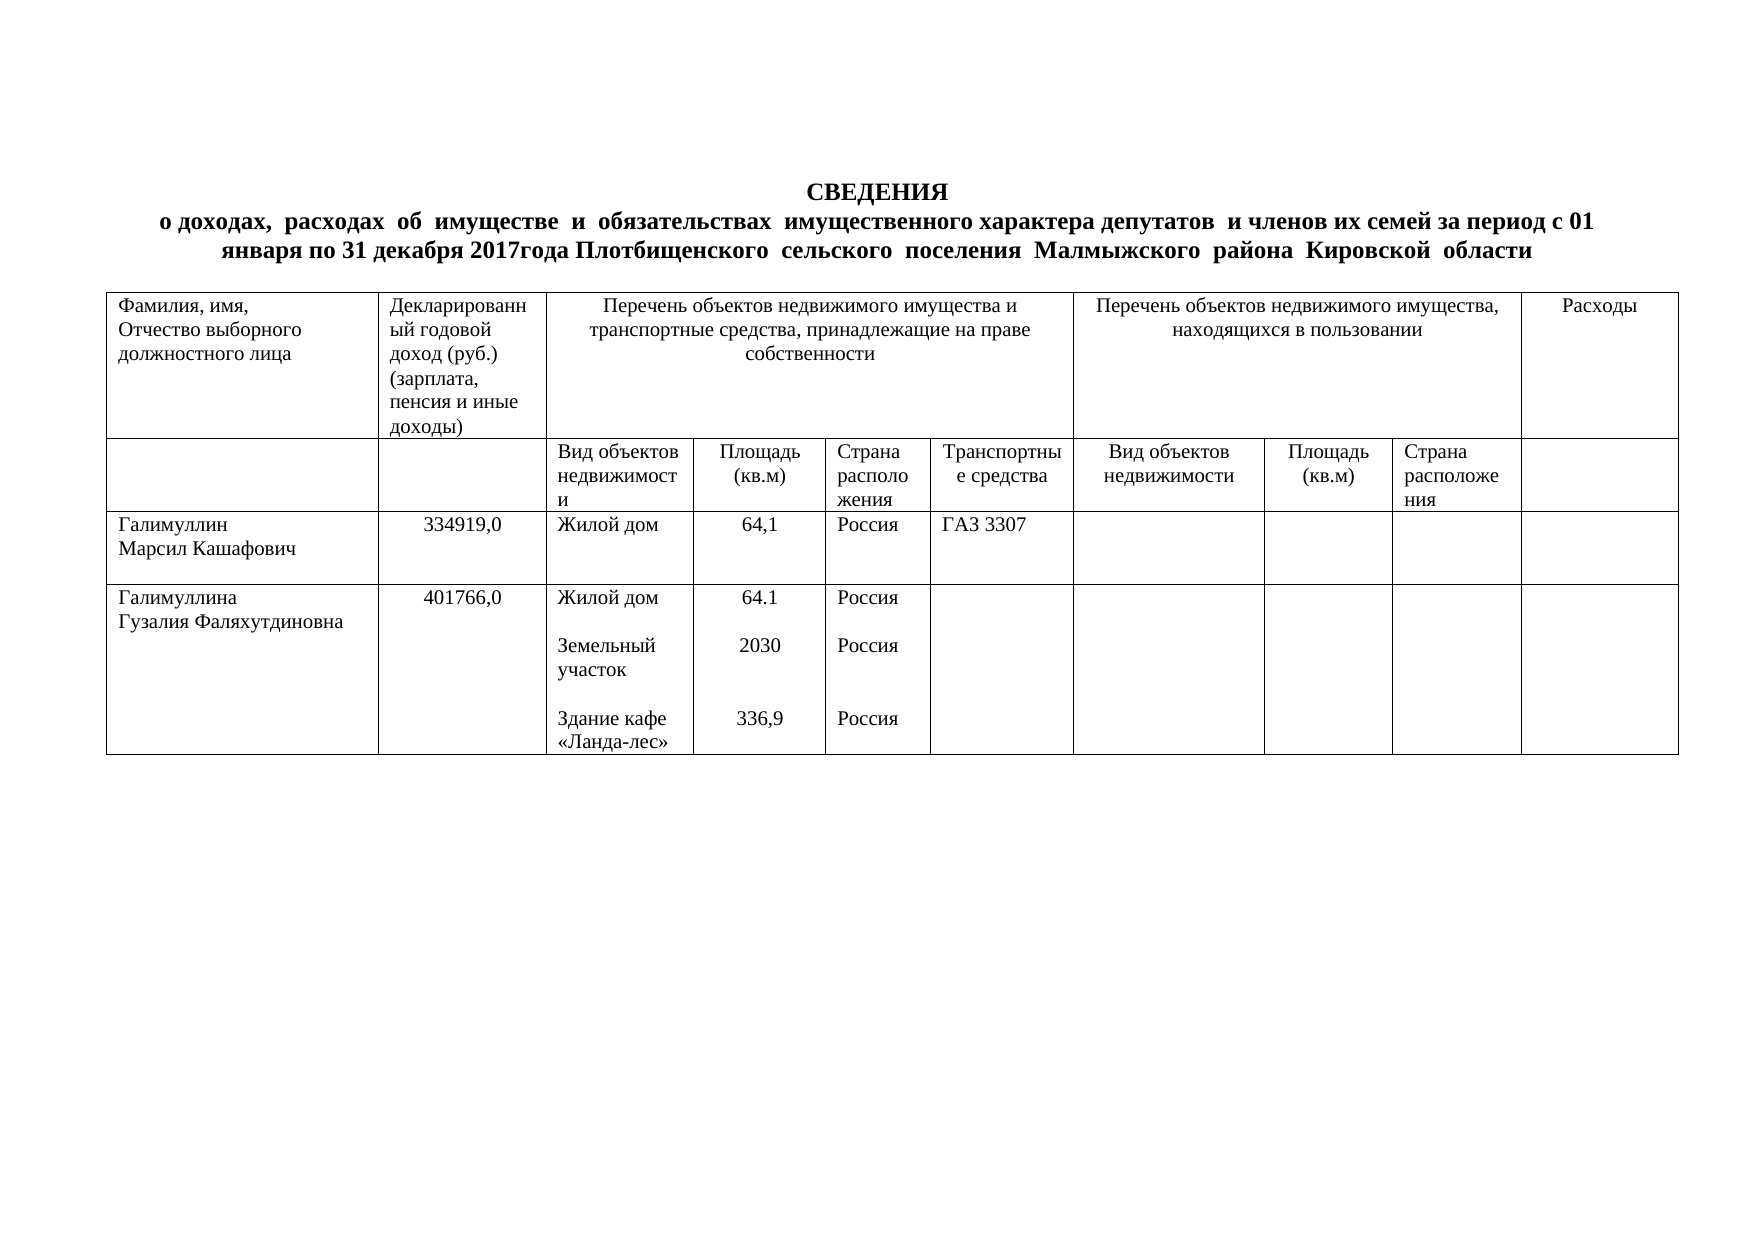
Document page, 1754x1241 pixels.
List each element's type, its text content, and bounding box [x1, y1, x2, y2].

table_cell 64.1 2030 336,9 [694, 585, 825, 753]
table_cell Вид объектов недвижимости [1074, 439, 1264, 511]
table_cell 64,1 [694, 512, 825, 584]
table_cell ГАЗ 3307 [931, 512, 1073, 584]
table_cell Россия [826, 512, 930, 584]
table_cell Транспортные средства [931, 439, 1073, 511]
table_cell [1393, 512, 1521, 584]
table_cell [1522, 585, 1678, 753]
table_cell Жилой дом [547, 512, 693, 584]
table_cell [1522, 512, 1678, 584]
table_cell Жилой дом Земельный участок Здание кафе «Ланда-лес» [547, 585, 693, 753]
table_cell Галимуллин Марсил Кашафович [107, 512, 378, 584]
table_cell [379, 439, 546, 511]
table_header Перечень объектов недвижимого имущества, находящихся в пользовании [1074, 293, 1521, 438]
table_cell Россия Россия Россия [826, 585, 930, 753]
table_cell [1522, 439, 1678, 511]
table_cell Галимуллина Гузалия Фаляхутдиновна [107, 585, 378, 753]
table_cell [1265, 512, 1392, 584]
table_cell [1074, 585, 1264, 753]
text СВЕДЕНИЯ [118, 177, 1636, 206]
table_header Декларированный годовой доход (руб.) (зарплата, пенсия и иные доходы) [379, 293, 546, 438]
table_cell [1074, 512, 1264, 584]
table_cell Вид объектов недвижимости [547, 439, 693, 511]
table_header Фамилия, имя, Отчество выборного должностного лица [107, 293, 378, 438]
table_cell [1265, 585, 1392, 753]
table_cell [1393, 585, 1521, 753]
table_cell 401766,0 [379, 585, 546, 753]
table_header Перечень объектов недвижимого имущества и транспортные средства, принадлежащие на праве собственности [547, 293, 1073, 438]
table_cell Площадь (кв.м) [694, 439, 825, 511]
table_cell Страна расположения [1393, 439, 1521, 511]
table_cell Страна расположения [826, 439, 930, 511]
table_header Расходы [1522, 293, 1678, 438]
table_cell [107, 439, 378, 511]
table_cell 334919,0 [379, 512, 546, 584]
table_cell Площадь (кв.м) [1265, 439, 1392, 511]
text о доходах, расходах об имуществе и обязательствах имущественного характера депутатов и членов их семей за период с 01 января по 31 декабря 2017года Плотбищенского сельского поселения Малмыжского района Кировской области [118, 206, 1636, 263]
table_cell [931, 585, 1073, 753]
